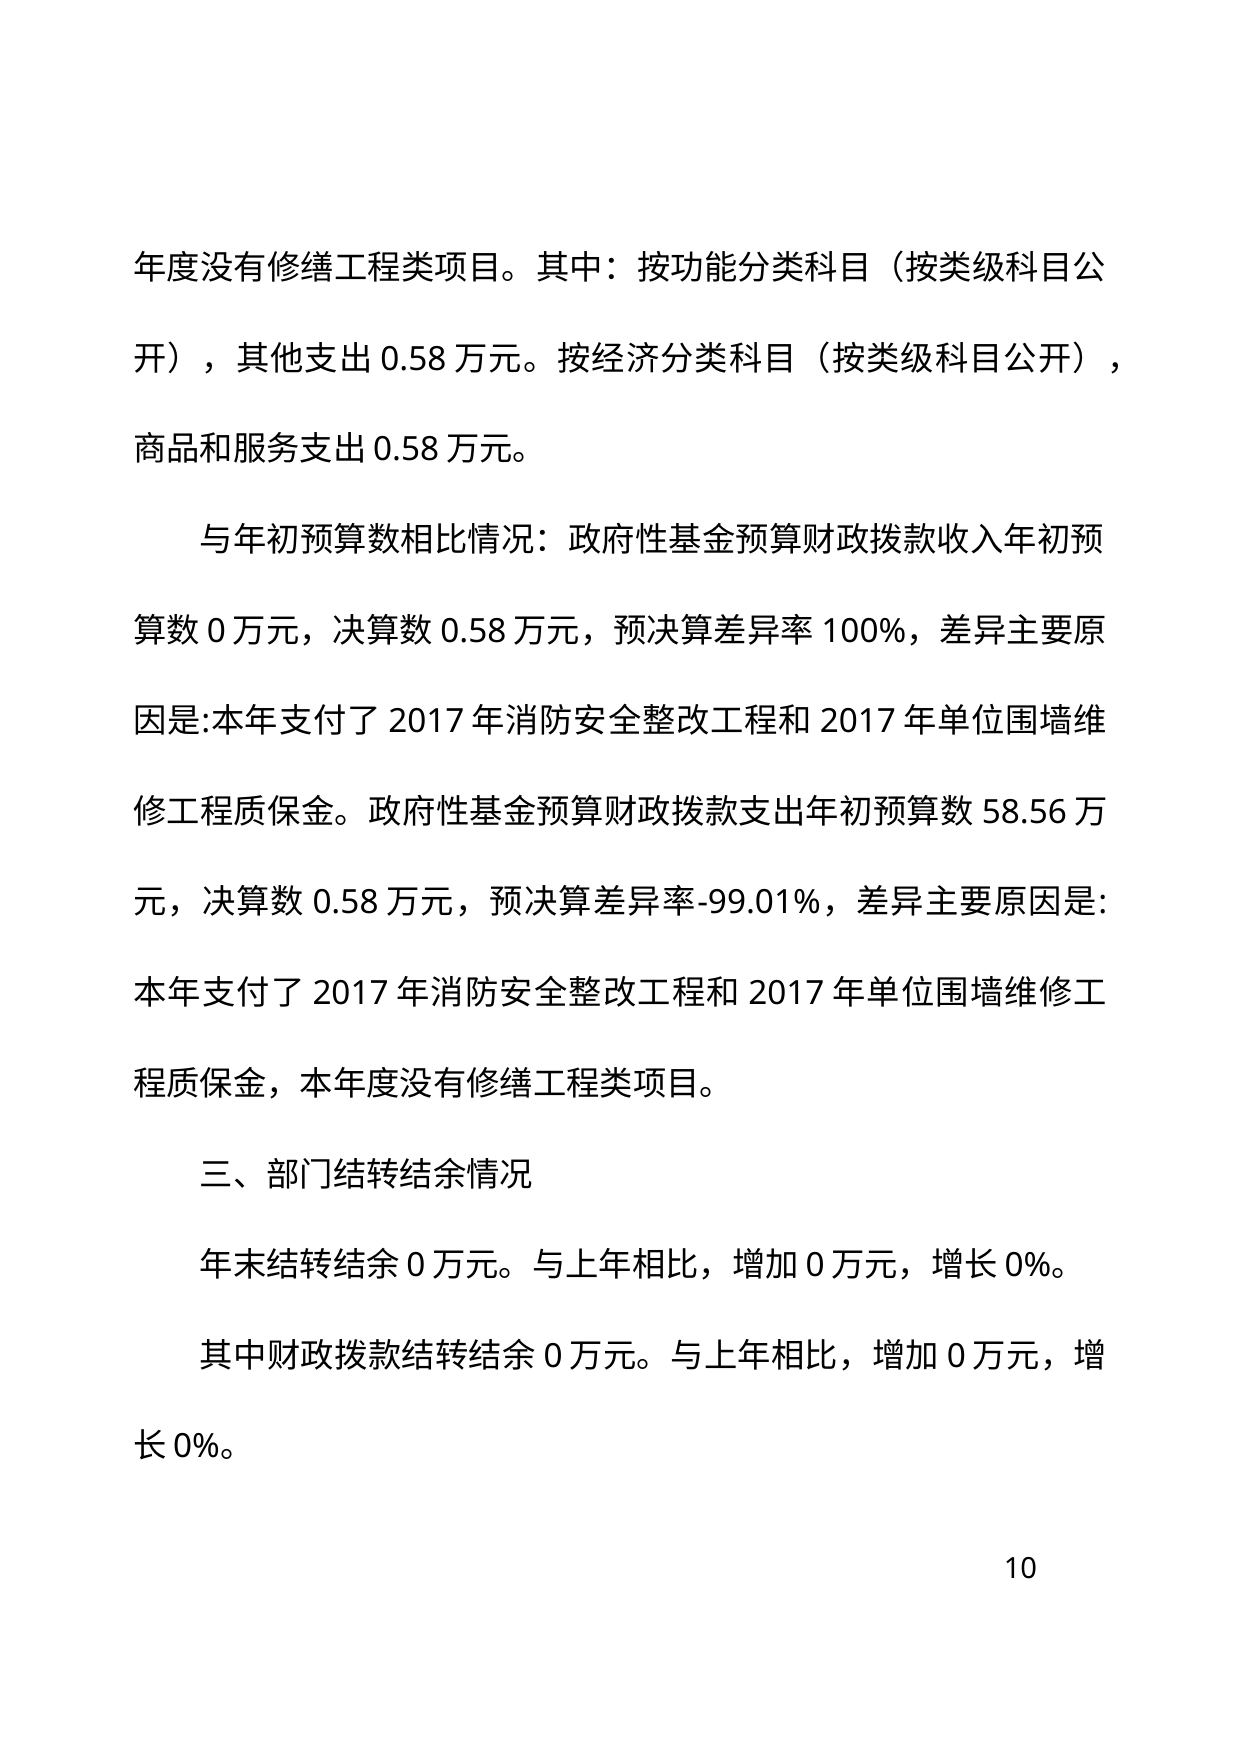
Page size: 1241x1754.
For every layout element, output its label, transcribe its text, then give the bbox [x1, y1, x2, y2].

text 三、部门结转结余情况 [133, 1126, 1107, 1217]
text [133, 220, 1107, 492]
text 与年初预算数相比情况：政府性基金预算财政拨款收入年初预算数0万元，决算数0.58万元，预决算差异率100%，差异主要原因是:本年支付了2017年消防安全整改工程和2017年单位围墙维修工程质保金。政府性基金预算财政拨款支出年初预算数58.56万元，决算数0.58万元，预决算差异率-99.01%，差异主要原因是:本年支付了2017年消防安全整改工程和2017年单位围墙维修工程质保金，本年度没有修缮工程类项目。 [133, 492, 1107, 1126]
text 年末结转结余0万元。与上年相比，增加0万元，增长0%。 [133, 1217, 1107, 1307]
text 其中财政拨款结转结余0万元。与上年相比，增加0万元，增长0%。 [133, 1307, 1107, 1489]
